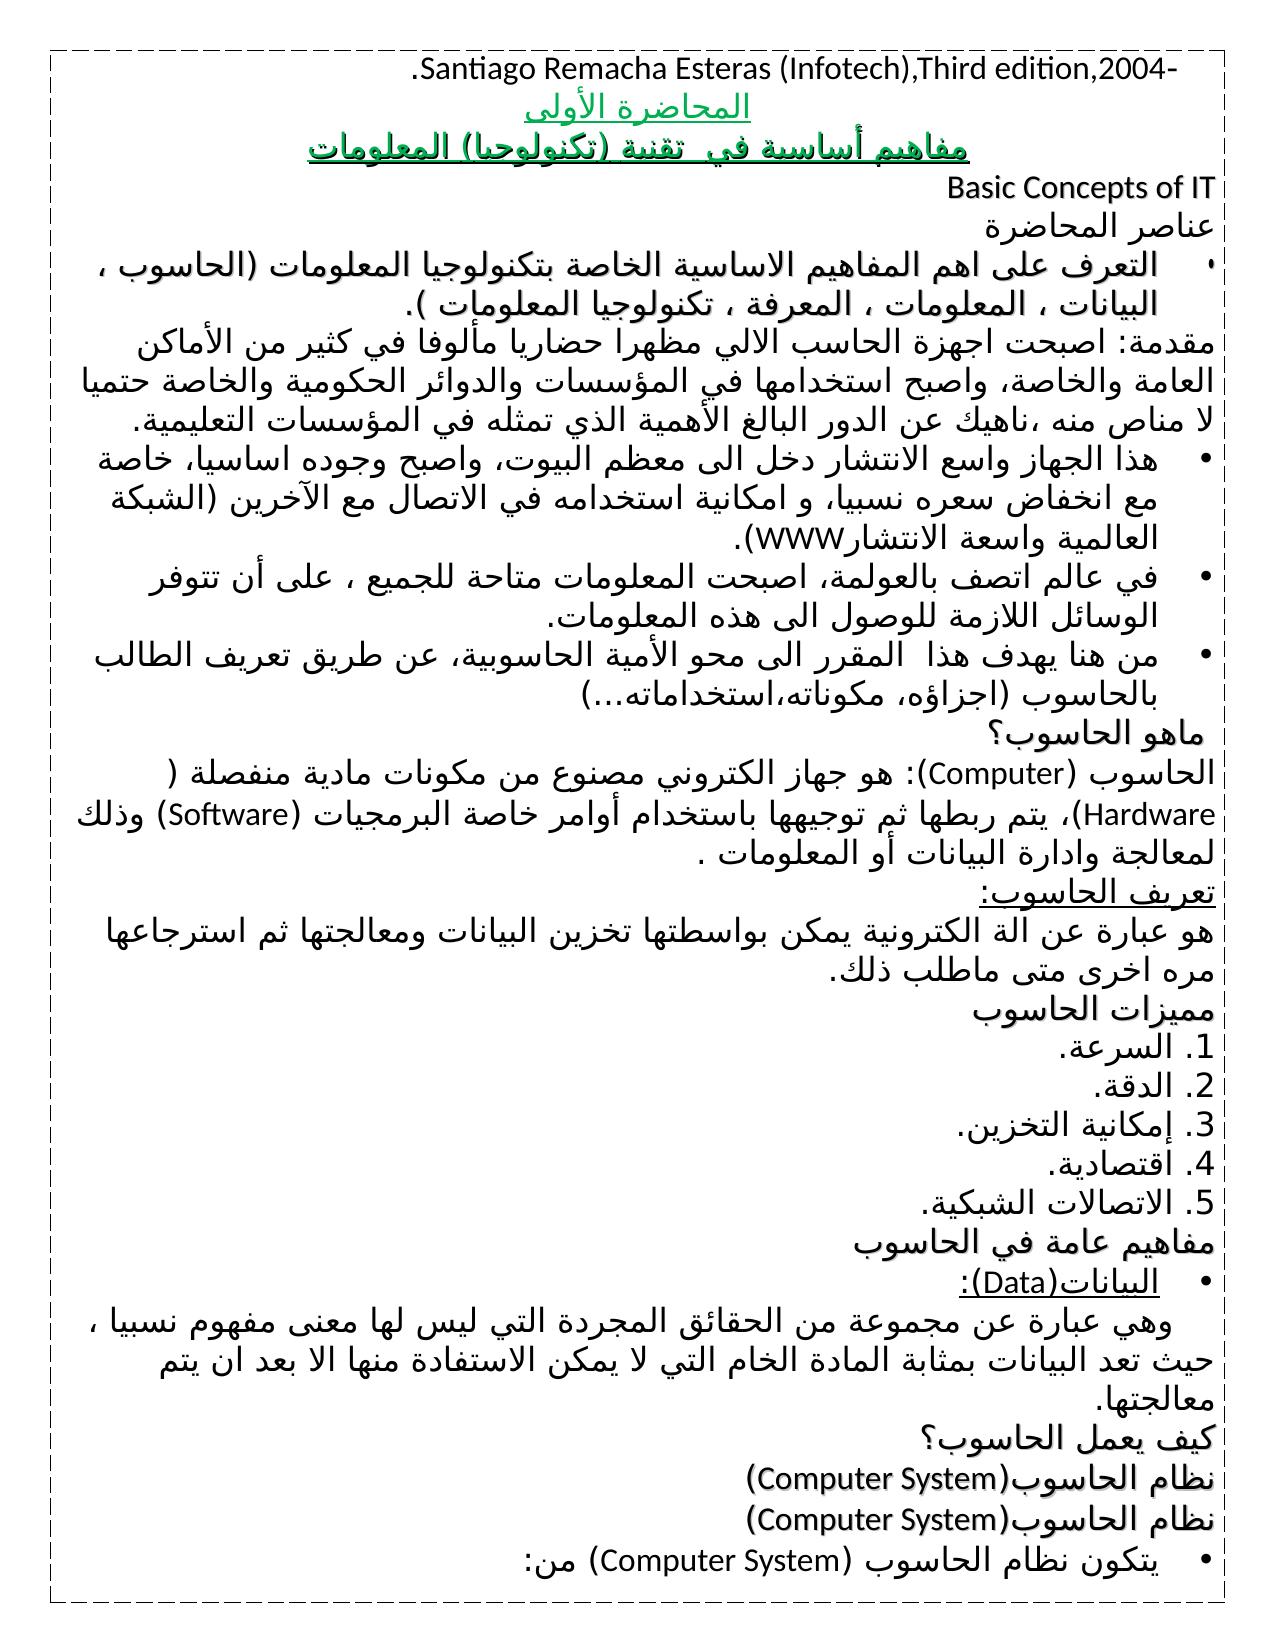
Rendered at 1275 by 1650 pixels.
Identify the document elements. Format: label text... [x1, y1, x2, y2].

text المحاضرة الأولى [59, 88, 1216, 127]
text مميزات الحاسوب [59, 989, 1216, 1028]
text مقدمة: اصبحت اجهزة الحاسب الالي مظهرا حضاريا مألوفا في كثير من الأماكن العامة والخاصة، واصبح استخدامها في المؤسسات والدوائر الحكومية والخاصة حتميا لا مناص منه ،ناهيك عن الدور البالغ الأهمية الذي تمثله في المؤسسات التعليمية. [59, 323, 1216, 439]
text Basic Concepts of IT [59, 166, 1216, 206]
text مفاهيم عامة في الحاسوب [59, 1222, 1216, 1261]
text 1. السرعة. [59, 1028, 1216, 1067]
text عناصر المحاضرة [59, 206, 1216, 245]
text تعريف الحاسوب: [59, 873, 1216, 911]
text 3. إمكانية التخزين. [59, 1106, 1216, 1144]
text 4. اقتصادية. [59, 1144, 1216, 1183]
text مفاهيم أساسية في تقنية (تكنولوجيا) المعلومات [59, 127, 1216, 166]
list هذا الجهاز واسع الانتشار دخل الى معظم البيوت، واصبح وجوده اساسيا، خاصة مع انخفاض سعره نسبيا، و امكانية استخدامه في الاتصال مع الآخرين (الشبكة العالمية واسعة الانتشارWWW). [59, 439, 1216, 558]
list في عالم اتصف بالعولمة، اصبحت المعلومات متاحة للجميع ، على أن تتوفر الوسائل اللازمة للوصول الى هذه المعلومات. [59, 558, 1216, 636]
text 2. الدقة. [59, 1067, 1216, 1106]
text الحاسوب (Computer): هو جهاز الكتروني مصنوع من مكونات مادية منفصلة (Hardware)، يتم ربطها ثم توجيهها باستخدام أوامر خاصة البرمجيات (Software) وذلك لمعالجة وادارة البيانات أو المعلومات . [59, 752, 1216, 873]
text 5. الاتصالات الشبكية. [59, 1183, 1216, 1222]
text نظام الحاسوب(Computer System) [59, 1457, 1216, 1498]
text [59, 1498, 1216, 1539]
list من هنا يهدف هذا المقرر الى محو الأمية الحاسوبية، عن طريق تعريف الطالب بالحاسوب (اجزاؤه، مكوناته،استخداماته...) [59, 636, 1216, 713]
text كيف يعمل الحاسوب؟ [59, 1418, 1216, 1457]
text -Santiago Remacha Esteras (Infotech),Third edition,2004. [59, 47, 1178, 88]
text هو عبارة عن الة الكترونية يمكن بواسطتها تخزين البيانات ومعالجتها ثم استرجاعها مره اخرى متى ماطلب ذلك. [59, 911, 1216, 989]
list التعرف على اهم المفاهيم الاساسية الخاصة بتكنولوجيا المعلومات (الحاسوب ، البيانات ، المعلومات ، المعرفة ، تكنولوجيا المعلومات ). [59, 245, 1216, 323]
text وهي عبارة عن مجموعة من الحقائق المجردة التي ليس لها معنى مفهوم نسبيا ، حيث تعد البيانات بمثابة المادة الخام التي لا يمكن الاستفادة منها الا بعد ان يتم معالجتها. [59, 1302, 1216, 1418]
list البيانات(Data): [59, 1261, 1216, 1302]
text ماهو الحاسوب؟ [59, 713, 1216, 752]
list يتكون نظام الحاسوب (Computer System) من: [59, 1539, 1216, 1579]
